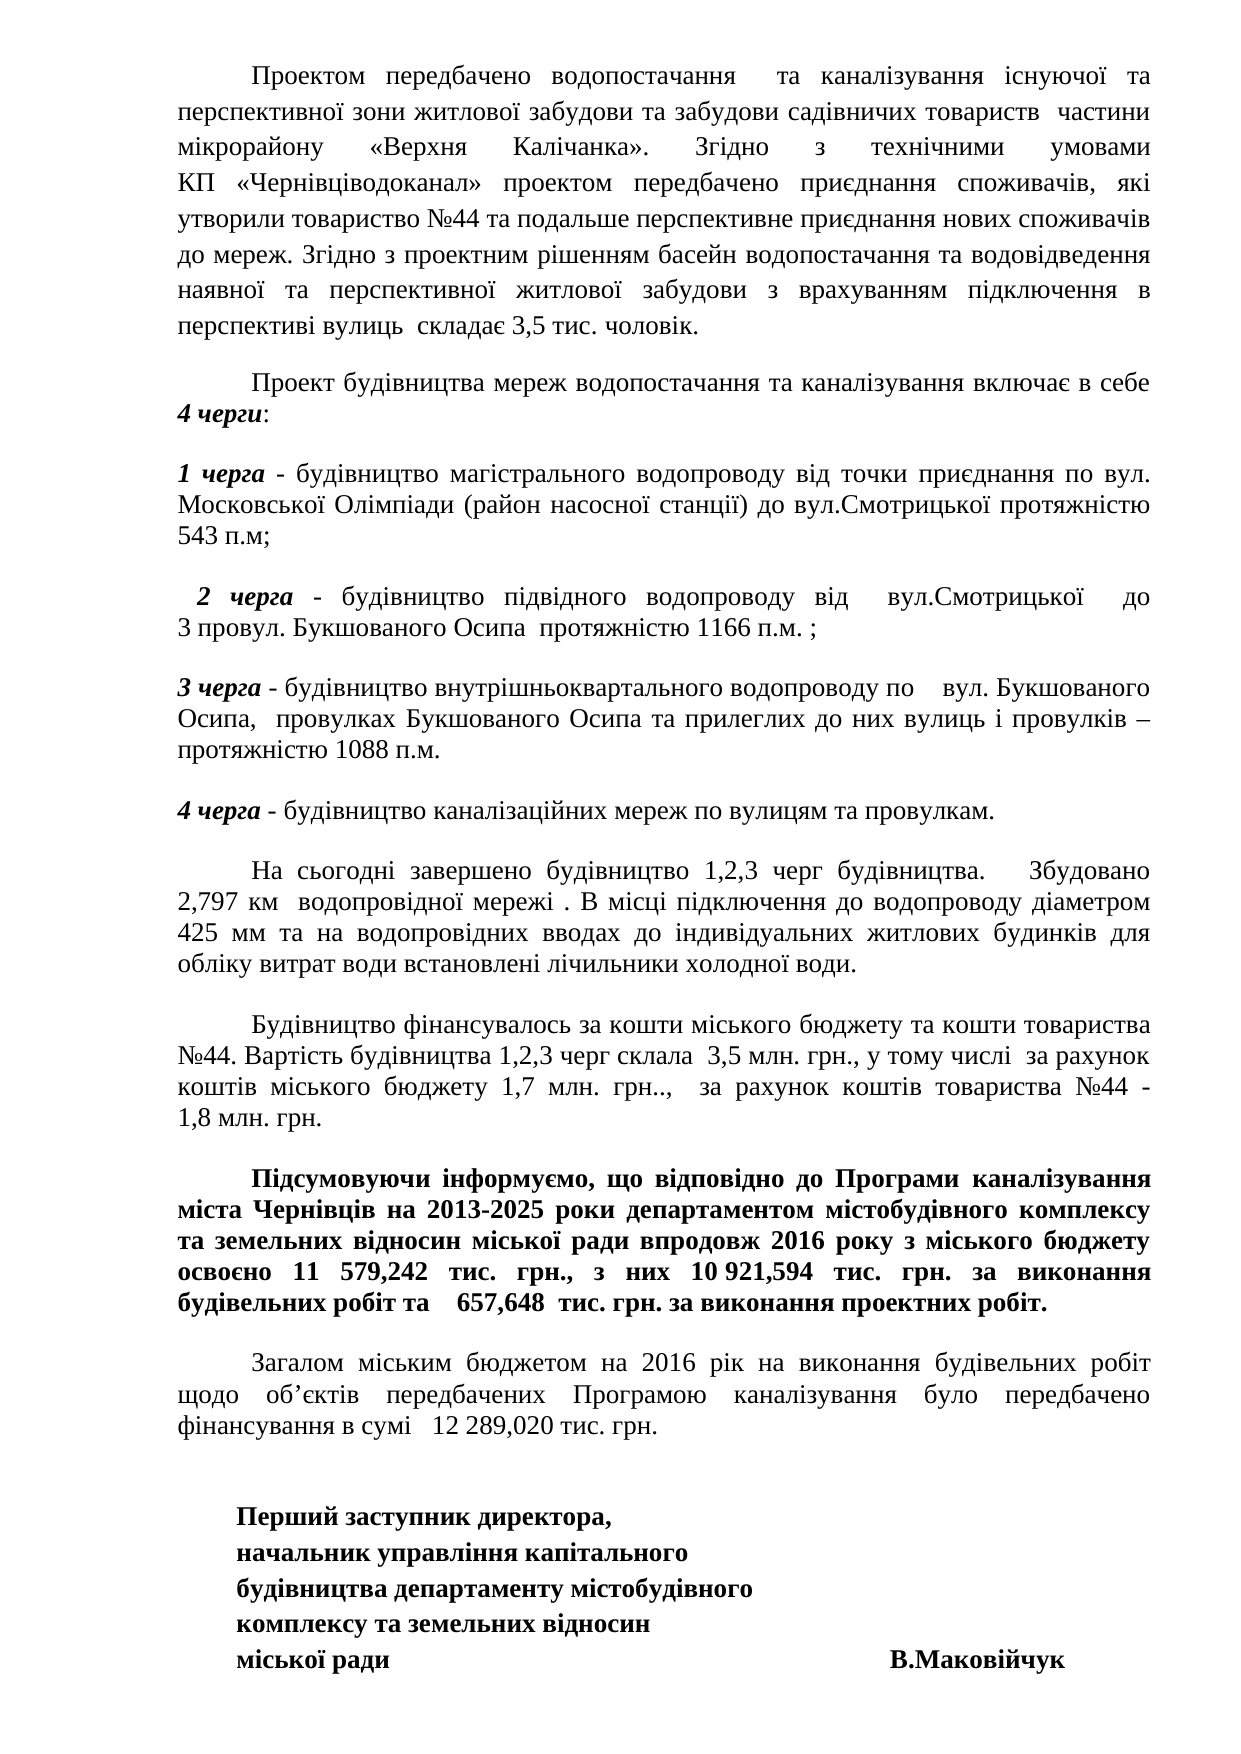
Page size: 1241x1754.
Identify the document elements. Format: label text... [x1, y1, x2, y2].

text 2 черга - будівництво підвідного водопроводу від вул.Смотрицької до 3 провул. Букшованого Осипа протяжністю 1166 п.м. ; [177, 580, 1152, 642]
list будівництва департаменту містобудівного [177, 1572, 1152, 1603]
text На сьогодні завершено будівництво 1,2,3 черг будівництва. Збудовано 2,797 км водопровідної мережі . В місці підключення до водопроводу діаметром 425 мм та на водопровідних вводах до індивідуальних житлових будинків для обліку витрат води встановлені лічильники холодної води. [177, 854, 1152, 979]
list Перший заступник директора, [177, 1500, 1152, 1531]
list комплексу та земельних відносин [177, 1607, 1152, 1639]
text Будівництво фінансувалось за кошти міського бюджету та кошти товариства №44. Вартість будівництва 1,2,3 черг склала 3,5 млн. грн., у тому числі за рахунок коштів міського бюджету 1,7 млн. грн.., за рахунок коштів товариства №44 - 1,8 млн. грн. [177, 1008, 1152, 1132]
text Проектом передбачено водопостачання та каналізування існуючої та перспективної зони житлової забудови та забудови садівничих товариств частини мікрорайону «Верхня Калічанка». Згідно з технічними умовами КП «Чернівціводоканал» проектом передбачено приєднання споживачів, які утворили товариство №44 та подальше перспективне приєднання нових споживачів до мереж. Згідно з проектним рішенням басейн водопостачання та водовідведення наявної та перспективної житлової забудови з врахуванням підключення в перспективі вулиць складає 3,5 тис. чоловік. [177, 59, 1152, 340]
text Підсумовуючи інформуємо, що відповідно до Програми каналізування міста Чернівців на 2013-2025 роки департаментом містобудівного комплексу та земельних відносин міської ради впродовж 2016 року з міського бюджету освоєно 11 579,242 тис. грн., з них 10 921,594 тис. грн. за виконання будівельних робіт та 657,648 тис. грн. за виконання проектних робіт. [177, 1162, 1152, 1317]
text 4 черга - будівництво каналізаційних мереж по вулицям та провулкам. [177, 794, 1152, 825]
text 3 черга - будівництво внутрішньоквартального водопроводу по вул. Букшованого Осипа, провулках Букшованого Осипа та прилеглих до них вулиць і провулків – протяжністю 1088 п.м. [177, 671, 1152, 765]
text Загалом міським бюджетом на 2016 рік на виконання будівельних робіт щодо об’єктів передбачених Програмою каналізування було передбачено фінансування в сумі 12 289,020 тис. грн. [177, 1347, 1152, 1440]
text 1 черга - будівництво магістрального водопроводу від точки приєднання по вул. Московської Олімпіади (район насосної станції) до вул.Смотрицької протяжністю 543 п.м; [177, 457, 1152, 551]
list міської ради В.Маковійчук [177, 1643, 1152, 1674]
text Проект будівництва мереж водопостачання та каналізування включає в себе 4 черги: [177, 366, 1152, 428]
list начальник управління капітального [177, 1536, 1152, 1567]
